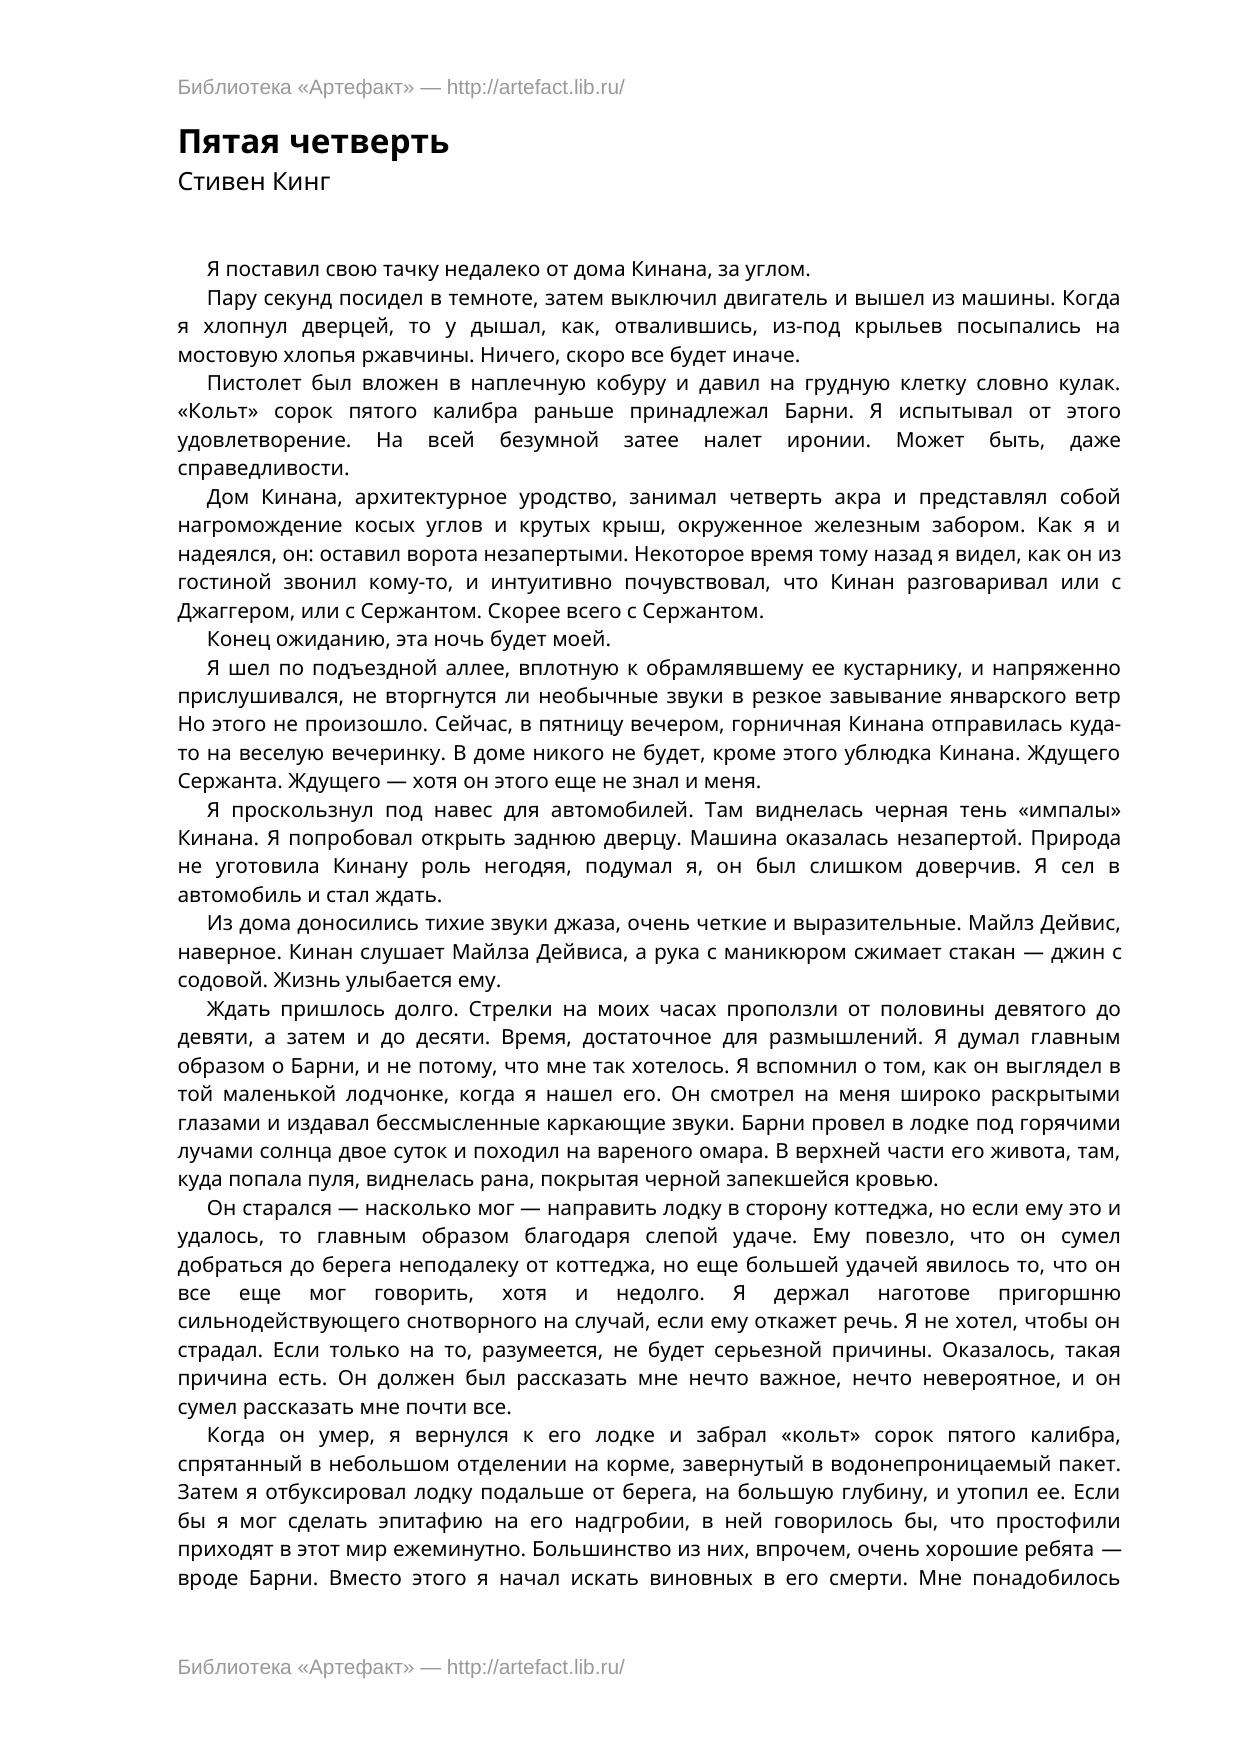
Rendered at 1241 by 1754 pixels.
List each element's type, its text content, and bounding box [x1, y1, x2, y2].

text Я шел по подъездной аллее, вплотную к обрамлявшему ее кустарнику, и напряженно прислушивался, не вторгнутся ли необычные звуки в резкое завывание январского ветр Но этого не произошло. Сейчас, в пятницу вечером, горничная Кинана отправилась куда-то на веселую вечеринку. В доме никого не будет, кроме этого ублюдка Кинана. Ждущего Сержанта. Ждущего — хотя он этого еще не знал и меня. [177, 653, 1122, 795]
text Ждать пришлось долго. Стрелки на моих часах проползли от половины девятого до девяти, а затем и до десяти. Время, достаточное для размышлений. Я думал главным образом о Барни, и не потому, что мне так хотелось. Я вспомнил о том, как он выглядел в той маленькой лодчонке, когда я нашел его. Он смотрел на меня широко раскрытыми глазами и издавал бессмысленные каркающие звуки. Барни провел в лодке под горячими лучами солнца двое суток и походил на вареного омара. В верхней части его живота, там, куда попала пуля, виднелась рана, покрытая черной запекшейся кровью. [177, 994, 1122, 1193]
subtitle Стивен Кинг [177, 163, 1122, 198]
text Пару секунд посидел в темноте, затем выключил двигатель и вышел из машины. Когда я хлопнул дверцей, то у дышал, как, отвалившись, из-под крыльев посыпались на мостовую хлопья ржавчины. Ничего, скоро все будет иначе. [177, 283, 1122, 368]
text Я проскользнул под навес для автомобилей. Там виднелась черная тень «импалы» Кинана. Я попробовал открыть заднюю дверцу. Машина оказалась незапертой. Природа не уготовила Кинану роль негодяя, подумал я, он был слишком доверчив. Я сел в автомобиль и стал ждать. [177, 795, 1122, 908]
text Он старался — насколько мог — направить лодку в сторону коттеджа, но если ему это и удалось, то главным образом благодаря слепой удаче. Ему повезло, что он сумел добраться до берега неподалеку от коттеджа, но еще большей удачей явилось то, что он все еще мог говорить, хотя и недолго. Я держал наготове пригоршню сильнодействующего снотворного на случай, если ему откажет речь. Я не хотел, чтобы он страдал. Если только на то, разумеется, не будет серьезной причины. Оказалось, такая причина есть. Он должен был рассказать мне нечто важное, нечто невероятное, и он сумел рассказать мне почти все. [177, 1193, 1122, 1420]
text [177, 1420, 1122, 1591]
text Из дома доносились тихие звуки джаза, очень четкие и выразительные. Майлз Дейвис, наверное. Кинан слушает Майлза Дейвиса, а рука с маникюром сжимает стакан — джин с содовой. Жизнь улыбается ему. [177, 908, 1122, 994]
text Дом Кинана, архитектурное уродство, занимал четверть акра и представлял собой нагромождение косых углов и крутых крыш, окруженное железным забором. Как я и надеялся, он: оставил ворота незапертыми. Некоторое время тому назад я видел, как он из гостиной звонил кому-то, и интуитивно почувствовал, что Кинан разговаривал или с Джаггером, или с Сержантом. Скорее всего с Сержантом. [177, 482, 1122, 624]
text Пистолет был вложен в наплечную кобуру и давил на грудную клетку словно кулак. «Кольт» сорок пятого калибра раньше принадлежал Барни. Я испытывал от этого удовлетворение. На всей безумной затее налет иронии. Может быть, даже справедливости. [177, 368, 1122, 482]
text Я поставил свою тачку недалеко от дома Кинана, за углом. [177, 254, 1122, 283]
text Конец ожиданию, эта ночь будет моей. [177, 624, 1122, 653]
subtitle Пятая четверть [177, 118, 1122, 163]
